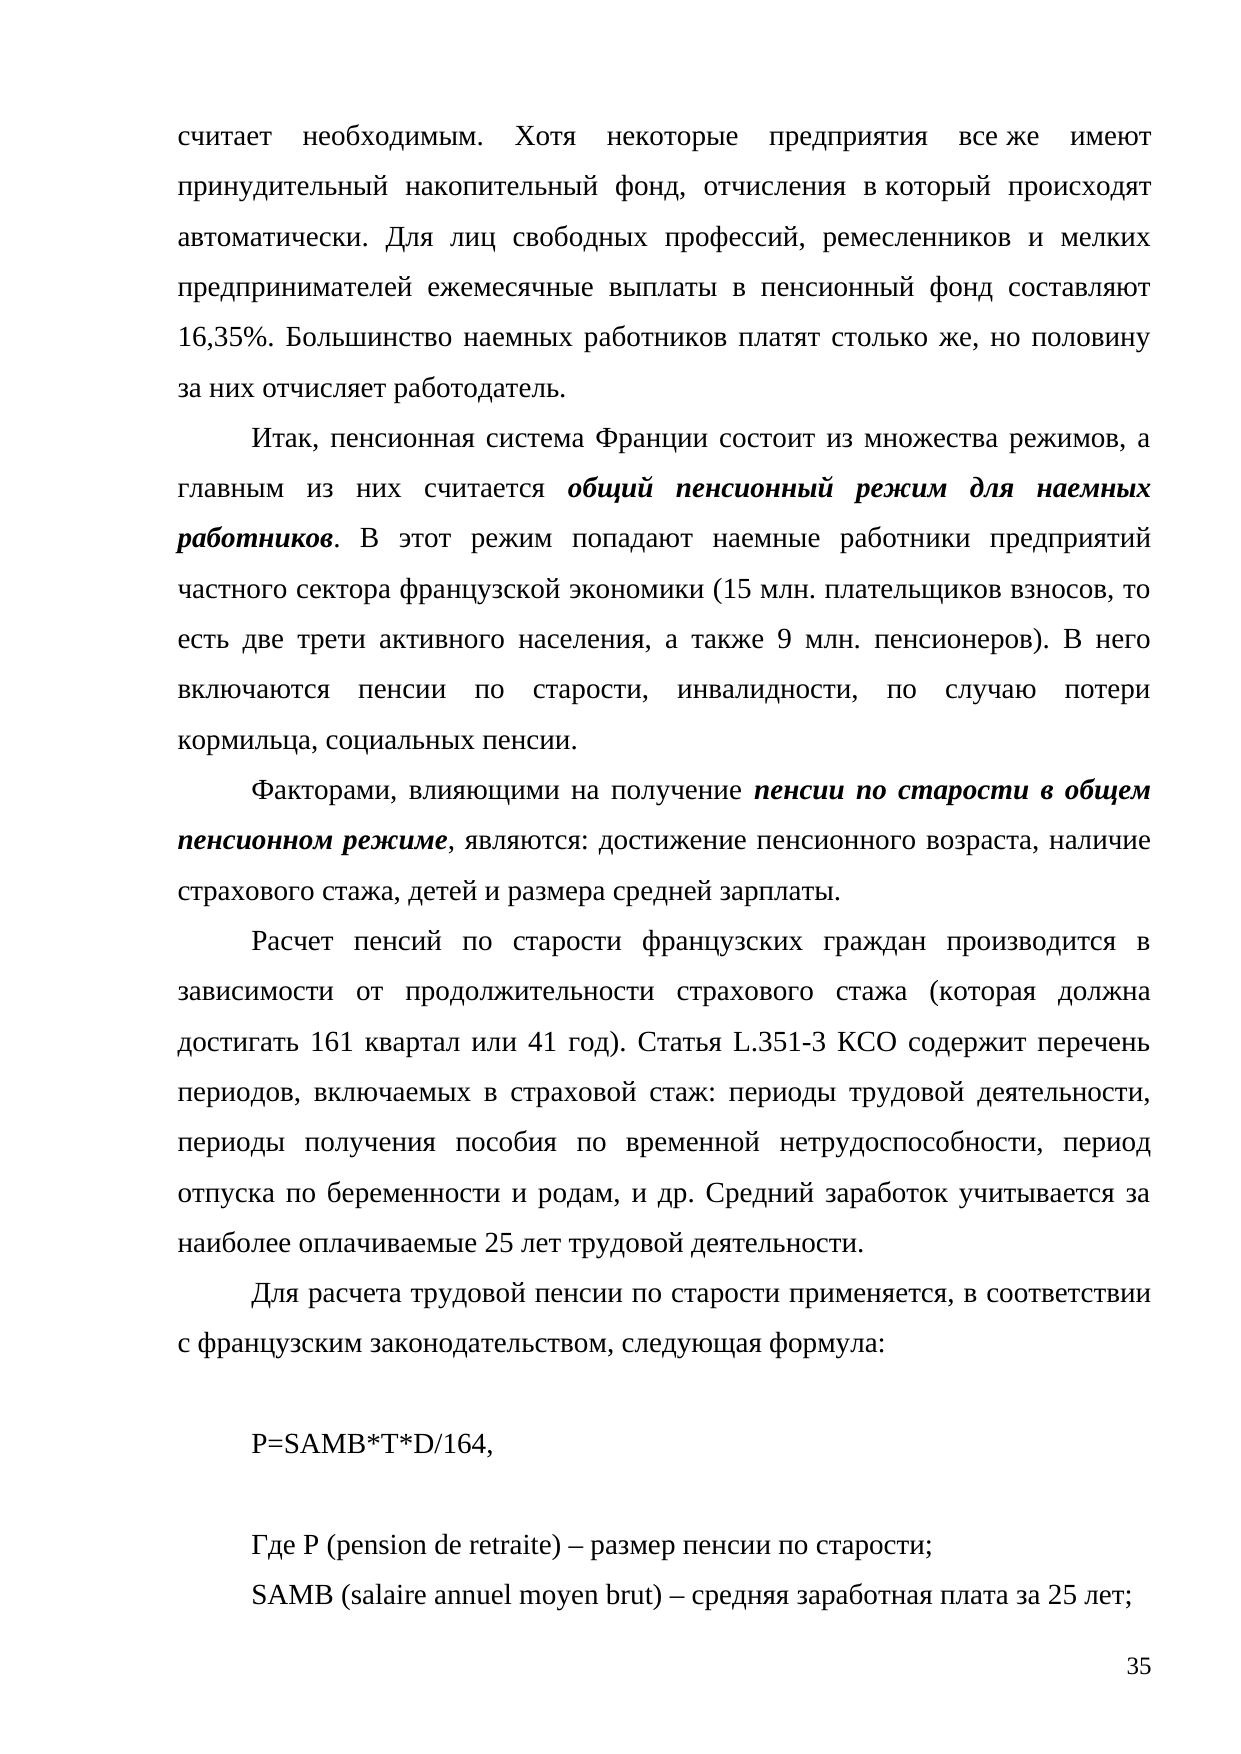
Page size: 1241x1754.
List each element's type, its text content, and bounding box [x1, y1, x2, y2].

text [177, 118, 1152, 403]
text Итак, пенсионная система Франции состоит из множества режимов, а главным из них считается общий пенсионный режим для наемных работников. В этот режим попадают наемные работники предприятий частного сектора французской экономики (15 млн. плательщиков взносов, то есть две трети активного населения, а также 9 млн. пенсионеров). В него включаются пенсии по старости, инвалидности, по случаю потери кормильца, социальных пенсии. [177, 420, 1152, 755]
text Где Р (pension de retraite) – размер пенсии по старости; [177, 1527, 1152, 1560]
text Для расчета трудовой пенсии по старости применяется, в соответствии с французским законодательством, следующая формула: [177, 1275, 1152, 1359]
text Р=SAMB*Т*D/164, [177, 1426, 1152, 1460]
text Факторами, влияющими на получение пенсии по старости в общем пенсионном режиме, являются: достижение пенсионного возраста, наличие страхового стажа, детей и размера средней зарплаты. [177, 772, 1152, 906]
text SAMB (salaire annuel moyen brut) – средняя заработная плата за 25 лет; [177, 1577, 1152, 1611]
text Расчет пенсий по старости французских граждан производится в зависимости от продолжительности страхового стажа (которая должна достигать 161 квартал или 41 год). Статья L.351-3 КСО содержит перечень периодов, включаемых в страховой стаж: периоды трудовой деятельности, периоды получения пособия по временной нетрудоспособности, период отпуска по беременности и родам, и др. Средний заработок учитывается за наиболее оплачиваемые 25 лет трудовой деятельности. [177, 923, 1152, 1258]
